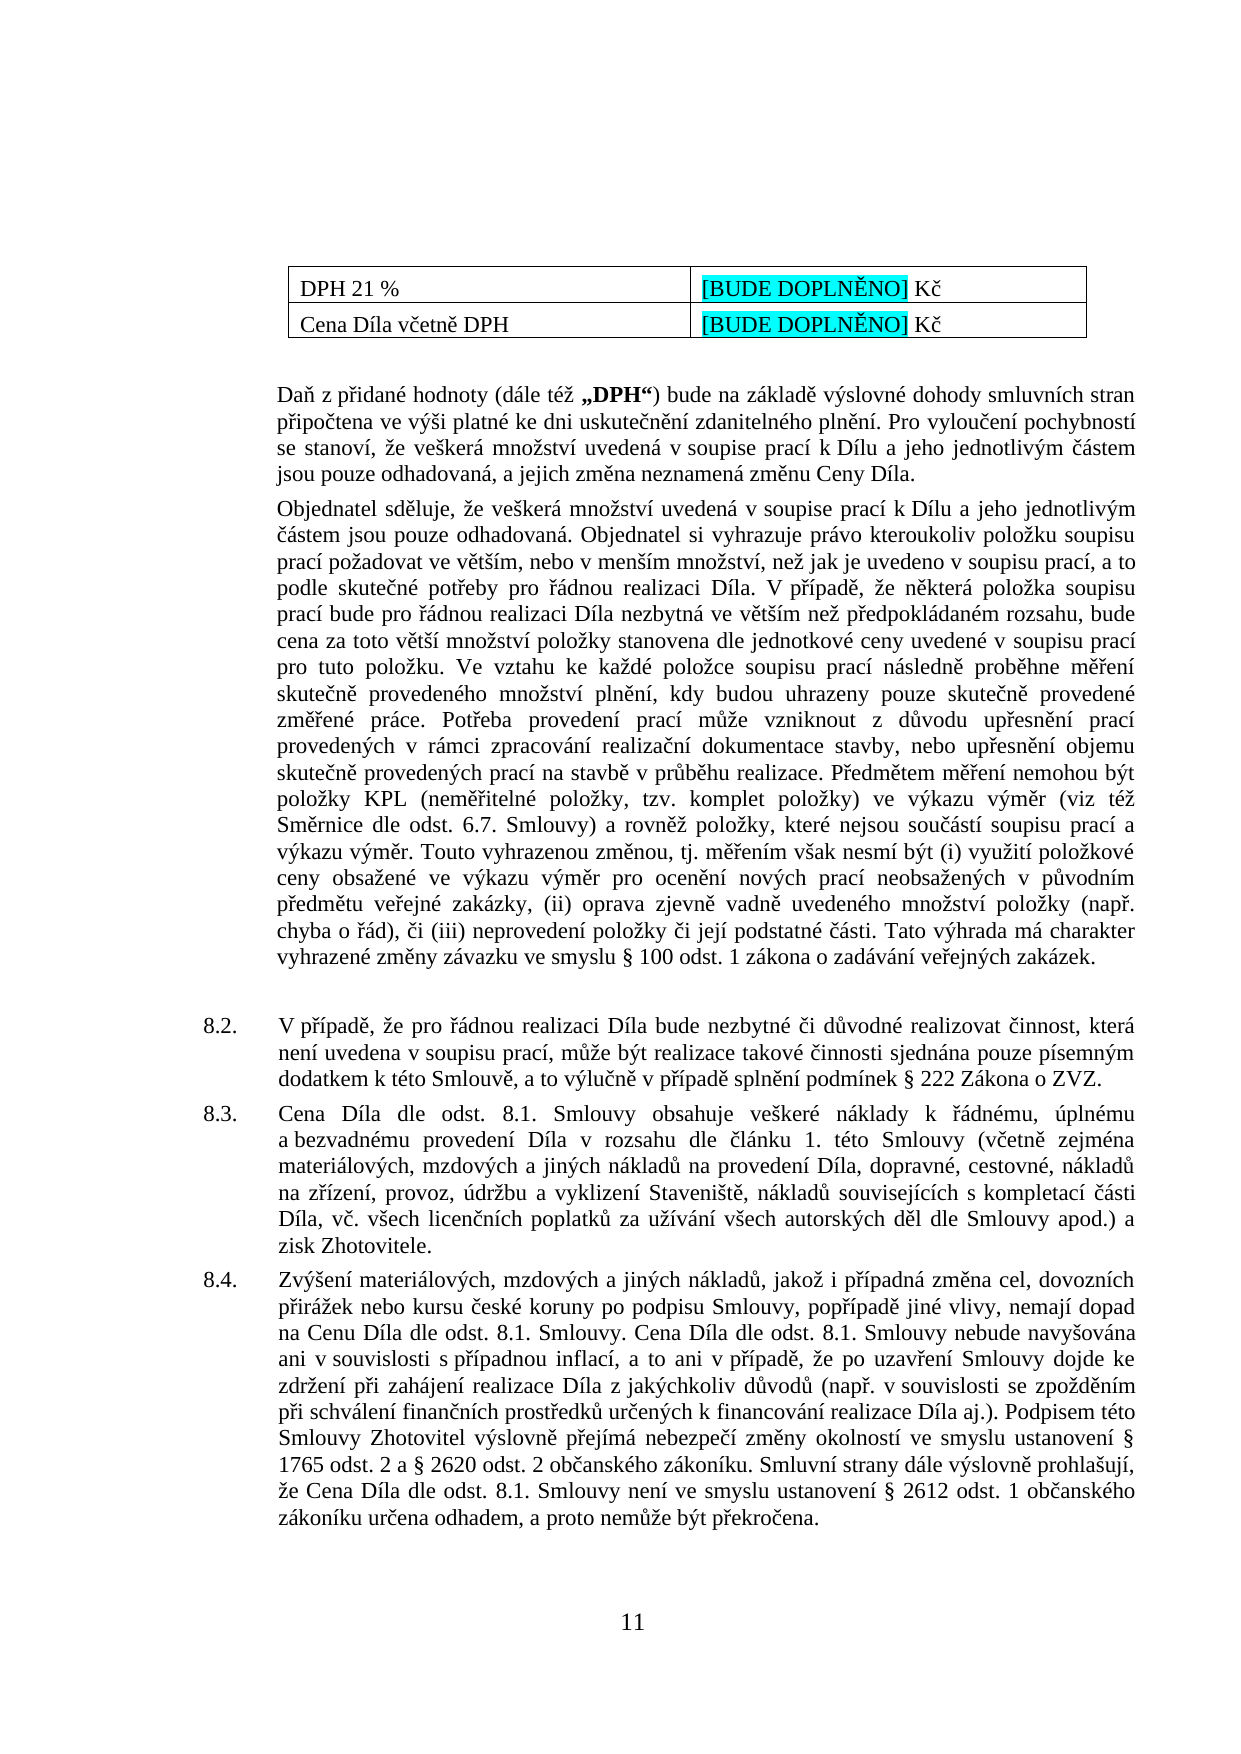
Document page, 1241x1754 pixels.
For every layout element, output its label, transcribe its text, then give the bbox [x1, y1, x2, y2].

table_cell Cena Díla včetně DPH [289, 303, 690, 337]
list Daň z přidané hodnoty (dále též „DPH“) bude na základě výslovné dohody smluvních stran připočtena ve výši platné ke dni uskutečnění zdanitelného plnění. Pro vyloučení pochybností se stanoví, že veškerá množství uvedená v soupise prací k Dílu a jeho jednotlivým částem jsou pouze odhadovaná, a jejich změna neznamená změnu Ceny Díla. [277, 381, 1136, 487]
list Objednatel sděluje, že veškerá množství uvedená v soupise prací k Dílu a jeho jednotlivým částem jsou pouze odhadovaná. Objednatel si vyhrazuje právo kteroukoliv položku soupisu prací požadovat ve větším, nebo v menším množství, než jak je uvedeno v soupisu prací, a to podle skutečné potřeby pro řádnou realizaci Díla. V případě, že některá položka soupisu prací bude pro řádnou realizaci Díla nezbytná ve větším než předpokládaném rozsahu, bude cena za toto větší množství položky stanovena dle jednotkové ceny uvedené v soupisu prací pro tuto položku. Ve vztahu ke každé položce soupisu prací následně proběhne měření skutečně provedeného množství plnění, kdy budou uhrazeny pouze skutečně provedené změřené práce. Potřeba provedení prací může vzniknout z důvodu upřesnění prací provedených v rámci zpracování realizační dokumentace stavby, nebo upřesnění objemu skutečně provedených prací na stavbě v průběhu realizace. Předmětem měření nemohou být položky KPL (neměřitelné položky, tzv. komplet položky) ve výkazu výměr (viz též Směrnice dle odst. 6.7. Smlouvy) a rovněž položky, které nejsou součástí soupisu prací a výkazu výměr. Touto vyhrazenou změnou, tj. měřením však nesmí být (i) využití položkové ceny obsažené ve výkazu výměr pro ocenění nových prací neobsažených v původním předmětu veřejné zakázky, (ii) oprava zjevně vadně uvedeného množství položky (např. chyba o řád), či (iii) neprovedení položky či její podstatné části. Tato výhrada má charakter vyhrazené změny závazku ve smyslu § 100 odst. 1 zákona o zadávání veřejných zakázek. [277, 495, 1136, 969]
table_cell DPH 21 % [289, 267, 690, 302]
text Zvýšení materiálových, mzdových a jiných nákladů, jakož i případná změna cel, dovozních přirážek nebo kursu české koruny po podpisu Smlouvy, popřípadě jiné vlivy, nemají dopad na Cenu Díla dle odst. 8.1. Smlouvy. Cena Díla dle odst. 8.1. Smlouvy nebude navyšována ani v souvislosti s případnou inflací, a to ani v případě, že po uzavření Smlouvy dojde ke zdržení při zahájení realizace Díla z jakýchkoliv důvodů (např. v souvislosti se zpožděním při schválení finančních prostředků určených k financování realizace Díla aj.). Podpisem této Smlouvy Zhotovitel výslovně přejímá nebezpečí změny okolností ve smyslu ustanovení § 1765 odst. 2 a § 2620 odst. 2 občanského zákoníku. Smluvní strany dále výslovně prohlašují, že Cena Díla dle odst. 8.1. Smlouvy není ve smyslu ustanovení § 2612 odst. 1 občanského zákoníku určena odhadem, a proto nemůže být překročena. [203, 1266, 1136, 1530]
table_cell [BUDE DOPLNĚNO] Kč [691, 267, 1086, 302]
table_cell [BUDE DOPLNĚNO] Kč [691, 303, 1086, 337]
list Cena Díla dle odst. 8.1. Smlouvy obsahuje veškeré náklady k řádnému, úplnému a bezvadnému provedení Díla v rozsahu dle článku 1. této Smlouvy (včetně zejména materiálových, mzdových a jiných nákladů na provedení Díla, dopravné, cestovné, nákladů na zřízení, provoz, údržbu a vyklizení Staveniště, nákladů souvisejících s kompletací části Díla, vč. všech licenčních poplatků za užívání všech autorských děl dle Smlouvy apod.) a zisk Zhotovitele. [203, 1100, 1136, 1258]
list V případě, že pro řádnou realizaci Díla bude nezbytné či důvodné realizovat činnost, která není uvedena v soupisu prací, může být realizace takové činnosti sjednána pouze písemným dodatkem k této Smlouvě, a to výlučně v případě splnění podmínek § 222 Zákona o ZVZ. [203, 1012, 1136, 1092]
